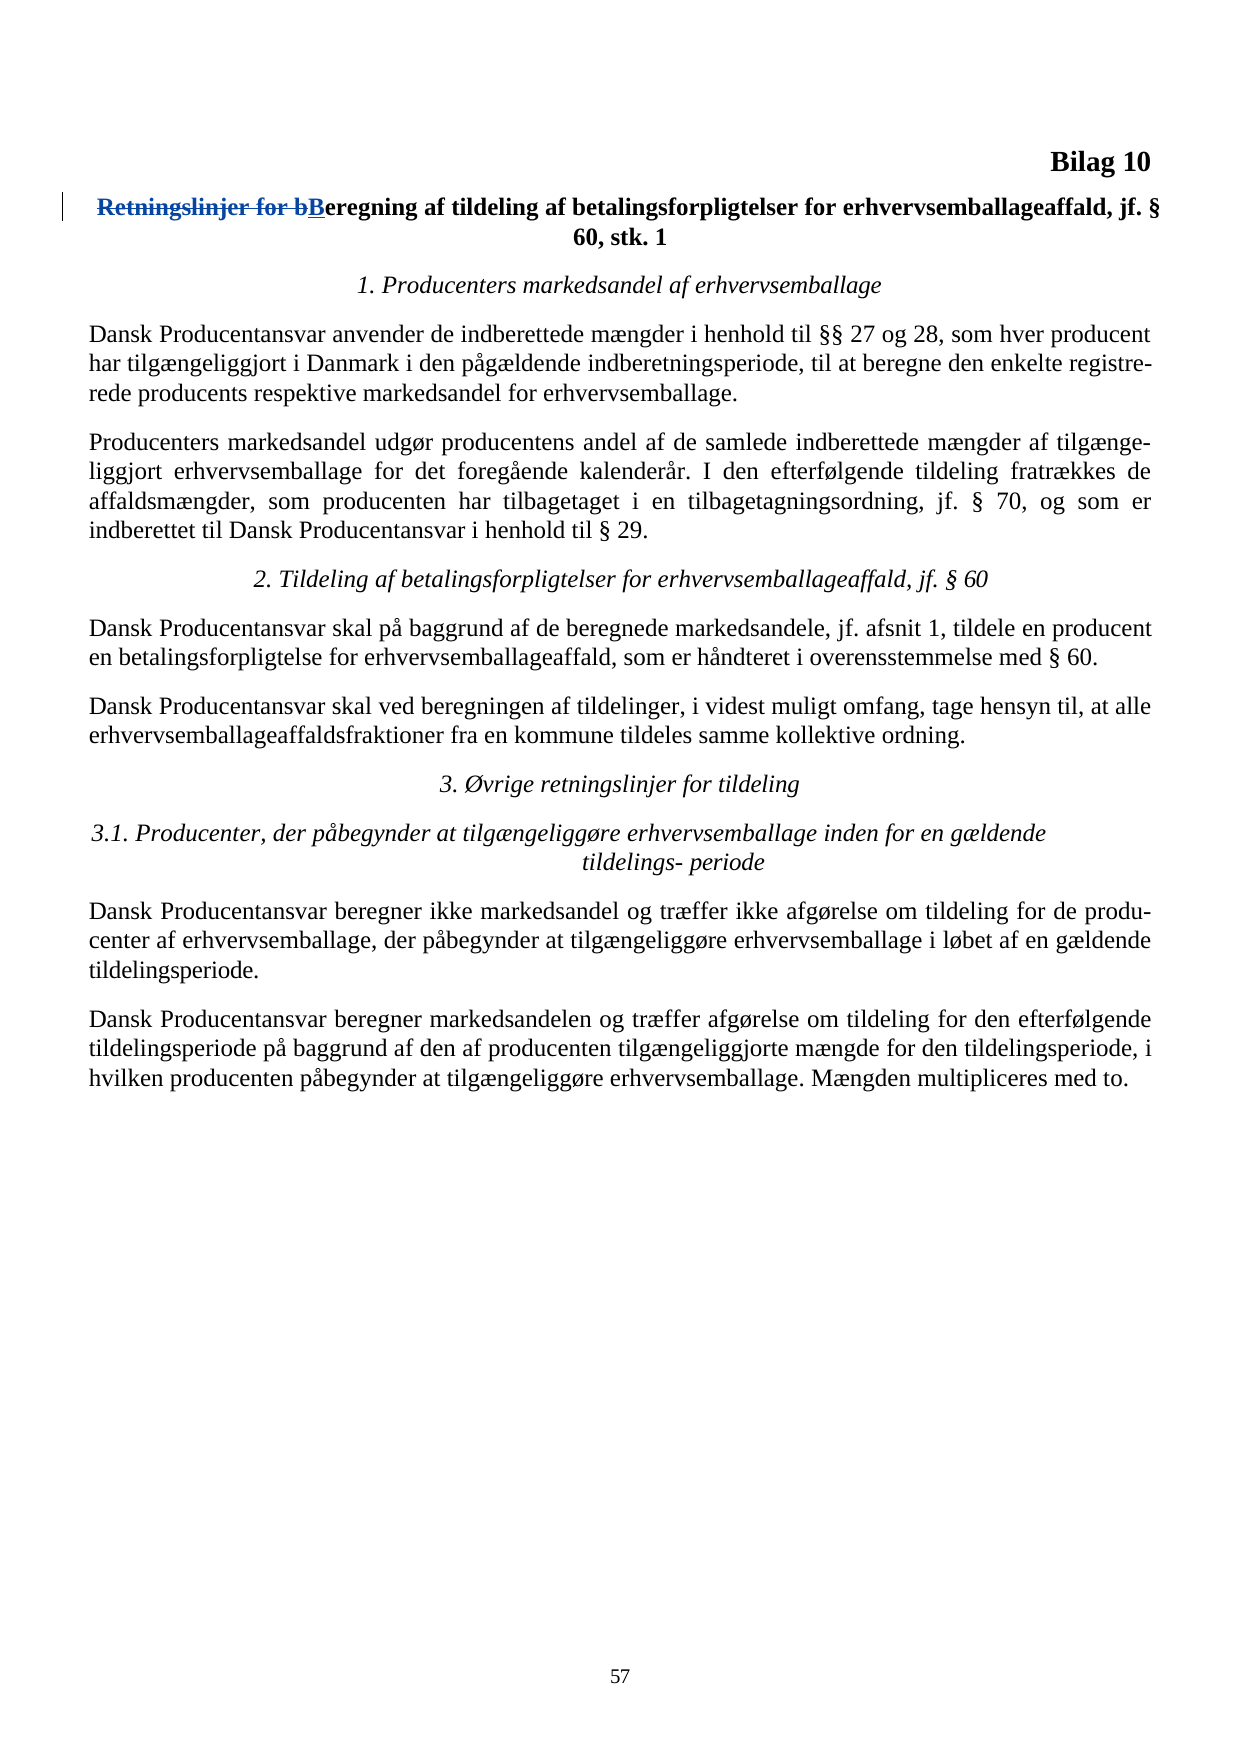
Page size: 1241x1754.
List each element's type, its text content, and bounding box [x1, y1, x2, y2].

text Producenters markedsandel udgør producentens andel af de samlede indberettede mængder af tilgænge- liggjort erhvervsemballage for det foregående kalenderår. I den efterfølgende tildeling fratrækkes de affaldsmængder, som producenten har tilbagetaget i en tilbagetagningsordning, jf. § 70, og som er indberettet til Dansk Producentansvar i henhold til § 29. [88, 427, 1152, 544]
text Dansk Producentansvar skal på baggrund af de beregnede markedsandele, jf. afsnit 1, tildele en producent en betalingsforpligtelse for erhvervsemballageaffald, som er håndteret i overensstemmelse med § 60. [88, 613, 1152, 671]
text Dansk Producentansvar skal ved beregningen af tildelinger, i videst muligt omfang, tage hensyn til, at alle erhvervsemballageaffaldsfraktioner fra en kommune tildeles samme kollektive ordning. [88, 691, 1152, 749]
text Dansk Producentansvar beregner markedsandelen og træffer afgørelse om tildeling for den efterfølgende tildelingsperiode på baggrund af den af producenten tilgængeliggjorte mængde for den tildelingsperiode, i hvilken producenten påbegynder at tilgængeliggøre erhvervsemballage. Mængden multipliceres med to. [88, 1004, 1152, 1092]
list Tildeling af betalingsforpligtelser for erhvervsemballageaffald, jf. § 60 [253, 564, 1163, 593]
text Dansk Producentansvar beregner ikke markedsandel og træffer ikke afgørelse om tildeling for de produ- center af erhvervsemballage, der påbegynder at tilgængeliggøre erhvervsemballage i løbet af en gældende tildelingsperiode. [88, 896, 1152, 984]
subtitle eregning af tildeling af betalingsforpligtelser for erhvervsemballageaffald, jf. § 60, stk. 1 [97, 192, 1163, 250]
list Producenter, der påbegynder at tilgængeliggøre erhvervsemballage inden for en gældende tildelings- periode [91, 818, 1149, 876]
text Dansk Producentansvar anvender de indberettede mængder i henhold til §§ 27 og 28, som hver producent har tilgængeliggjort i Danmark i den pågældende indberetningsperiode, til at beregne den enkelte registre- rede producents respektive markedsandel for erhvervsemballage. [88, 319, 1152, 407]
list Producenters markedsandel af erhvervsemballage [357, 270, 1163, 299]
list Øvrige retningslinjer for tildeling [439, 769, 1163, 798]
subtitle Bilag 10 [1050, 144, 1163, 178]
